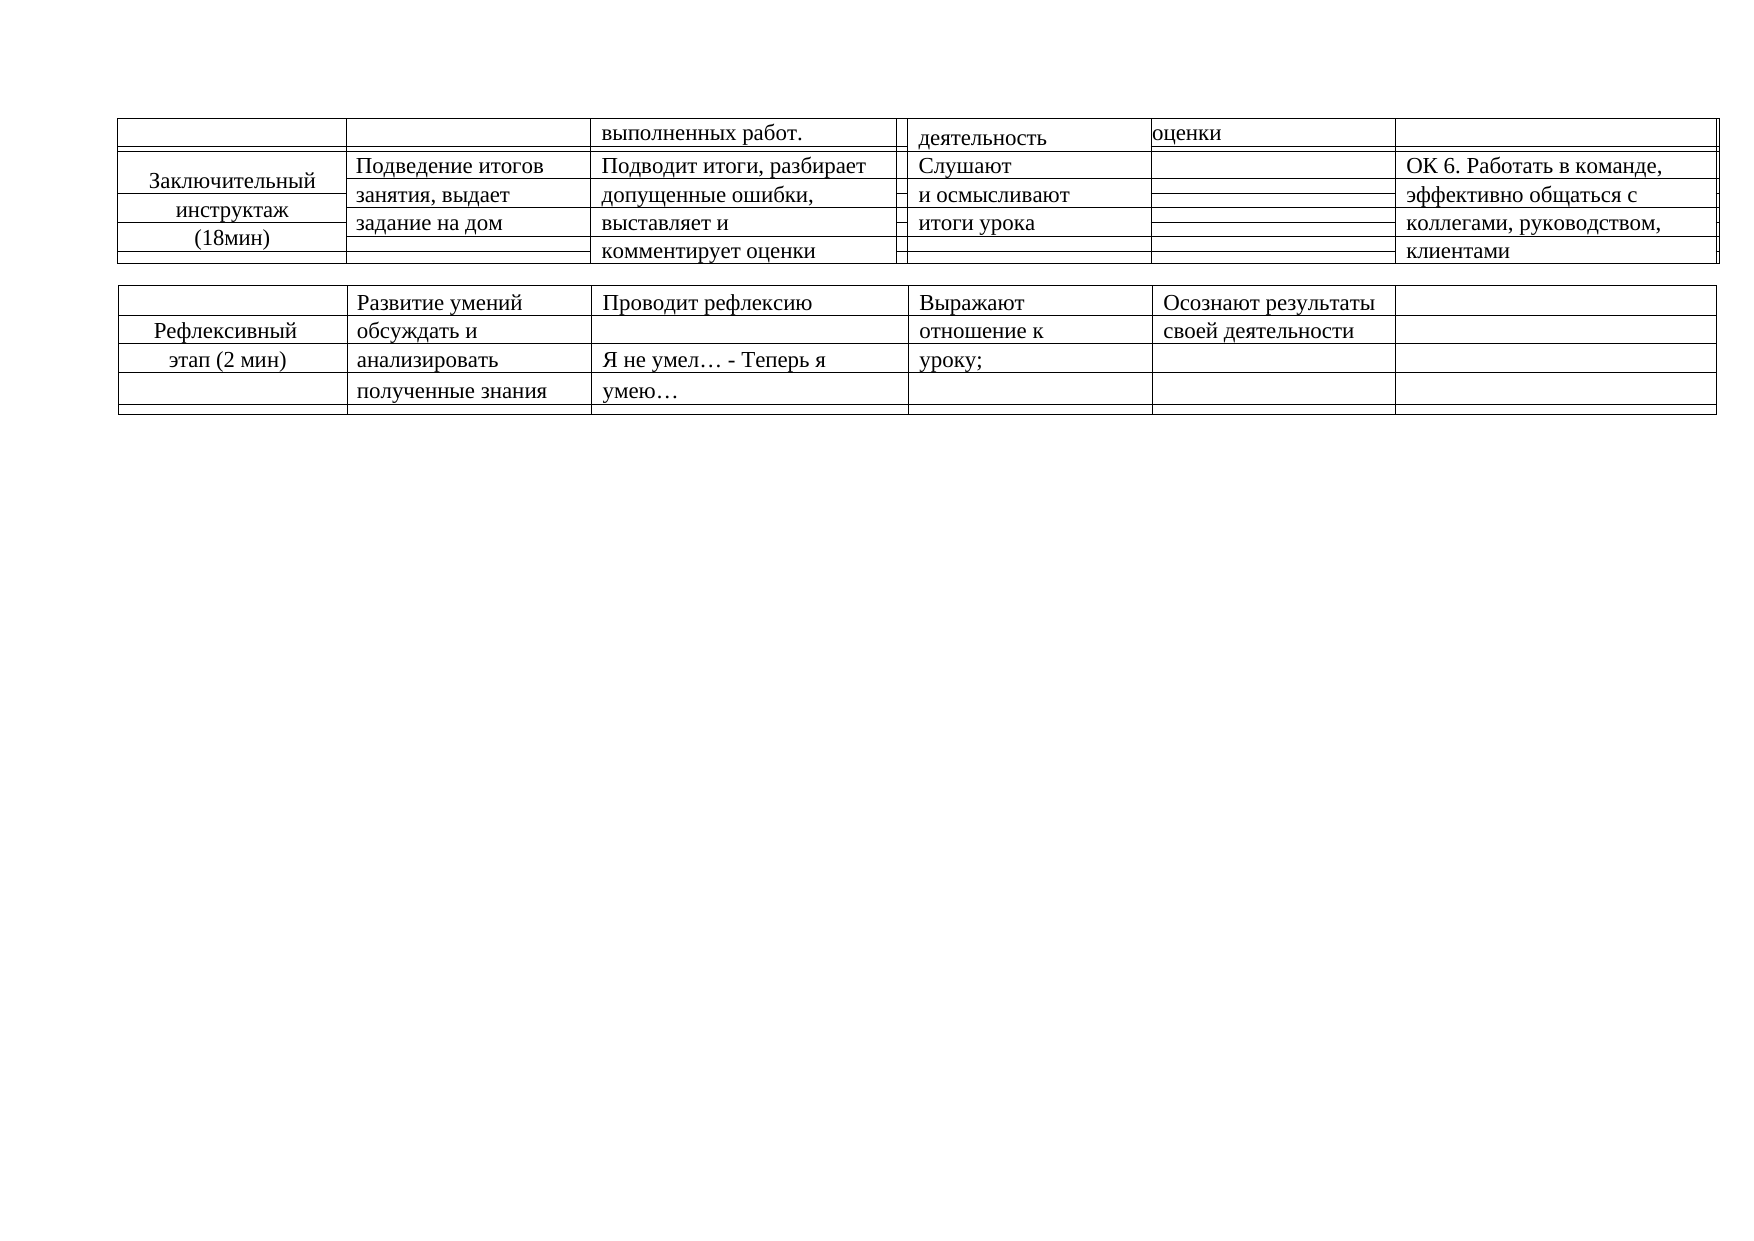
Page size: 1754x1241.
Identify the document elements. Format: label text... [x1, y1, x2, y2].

table_cell [909, 405, 1152, 414]
table_cell [118, 119, 346, 146]
table_cell этап (2 мин) [119, 344, 347, 372]
table_cell [591, 147, 896, 151]
table_cell [347, 252, 590, 263]
table_cell Я не умел… - Теперь я [592, 344, 908, 372]
table_cell [119, 405, 347, 414]
table_cell [1396, 119, 1716, 146]
table_cell обсуждать и [348, 316, 591, 343]
table_header Осознают результаты [1153, 286, 1395, 315]
table_cell [1396, 405, 1716, 414]
table_cell клиентами [1396, 237, 1716, 263]
table_cell [1153, 405, 1395, 414]
table_header [119, 286, 347, 315]
table_cell [909, 373, 1152, 404]
table_cell деятельность [908, 119, 1151, 151]
table_cell Подведение итогов [347, 152, 590, 178]
table_cell [897, 119, 907, 146]
table_cell [897, 179, 907, 193]
table_cell [1396, 147, 1716, 151]
table_cell выполненных работ. [591, 119, 896, 146]
table_cell анализировать [348, 344, 591, 372]
table_cell итоги урока [908, 208, 1151, 236]
table_cell допущенные ошибки, [591, 179, 896, 207]
table_cell [897, 194, 907, 207]
table_cell оценки [1152, 119, 1395, 146]
table_cell уроку; [909, 344, 1152, 372]
table_cell [897, 152, 907, 178]
table_cell полученные знания [348, 373, 591, 404]
table_cell [592, 405, 908, 414]
table_cell выставляет и [591, 208, 896, 236]
table_cell [1152, 152, 1395, 178]
table_cell умею… [592, 373, 908, 404]
table_cell [1152, 252, 1395, 263]
table_cell своей деятельности [1153, 316, 1395, 343]
table_cell [347, 119, 590, 146]
table_cell [897, 237, 907, 251]
table_cell Слушают [908, 152, 1151, 178]
table_cell Подводит итоги, разбирает [591, 152, 896, 178]
table_cell комментирует оценки [591, 237, 896, 263]
table_cell [1152, 223, 1395, 236]
table_cell и осмысливают [908, 179, 1151, 207]
table_cell коллегами, руководством, [1396, 208, 1716, 236]
table_cell [1396, 344, 1716, 372]
table_cell [592, 316, 908, 343]
table_cell [1152, 147, 1395, 151]
table_cell занятия, выдает [347, 179, 590, 207]
table_cell [908, 237, 1151, 251]
table_cell Заключительный [118, 152, 346, 193]
table_cell [118, 147, 346, 151]
table_cell [118, 252, 346, 263]
table_cell [1152, 194, 1395, 207]
table_cell [347, 237, 590, 251]
table_cell [1396, 316, 1716, 343]
table_header Проводит рефлексию [592, 286, 908, 315]
table_cell [897, 252, 907, 263]
table_cell ОК 6. Работать в команде, [1396, 152, 1716, 178]
table_cell [1153, 373, 1395, 404]
table_cell [348, 405, 591, 414]
table_cell [1396, 373, 1716, 404]
table_cell инструктаж [118, 194, 346, 222]
table_cell [347, 147, 590, 151]
table_header Развитие умений [348, 286, 591, 315]
table_header [1396, 286, 1716, 315]
table_cell [1152, 179, 1395, 193]
table_cell отношение к [909, 316, 1152, 343]
table_header Выражают [909, 286, 1152, 315]
table_cell [897, 147, 907, 151]
table_cell [897, 223, 907, 236]
table_cell (18мин) [118, 223, 346, 251]
table_cell задание на дом [347, 208, 590, 236]
table_cell [908, 252, 1151, 263]
table_cell [1152, 237, 1395, 251]
table_cell Рефлексивный [119, 316, 347, 343]
table_cell [1152, 208, 1395, 222]
table_cell [1153, 344, 1395, 372]
table_cell эффективно общаться с [1396, 179, 1716, 207]
table_cell [119, 373, 347, 404]
table_cell [897, 208, 907, 222]
